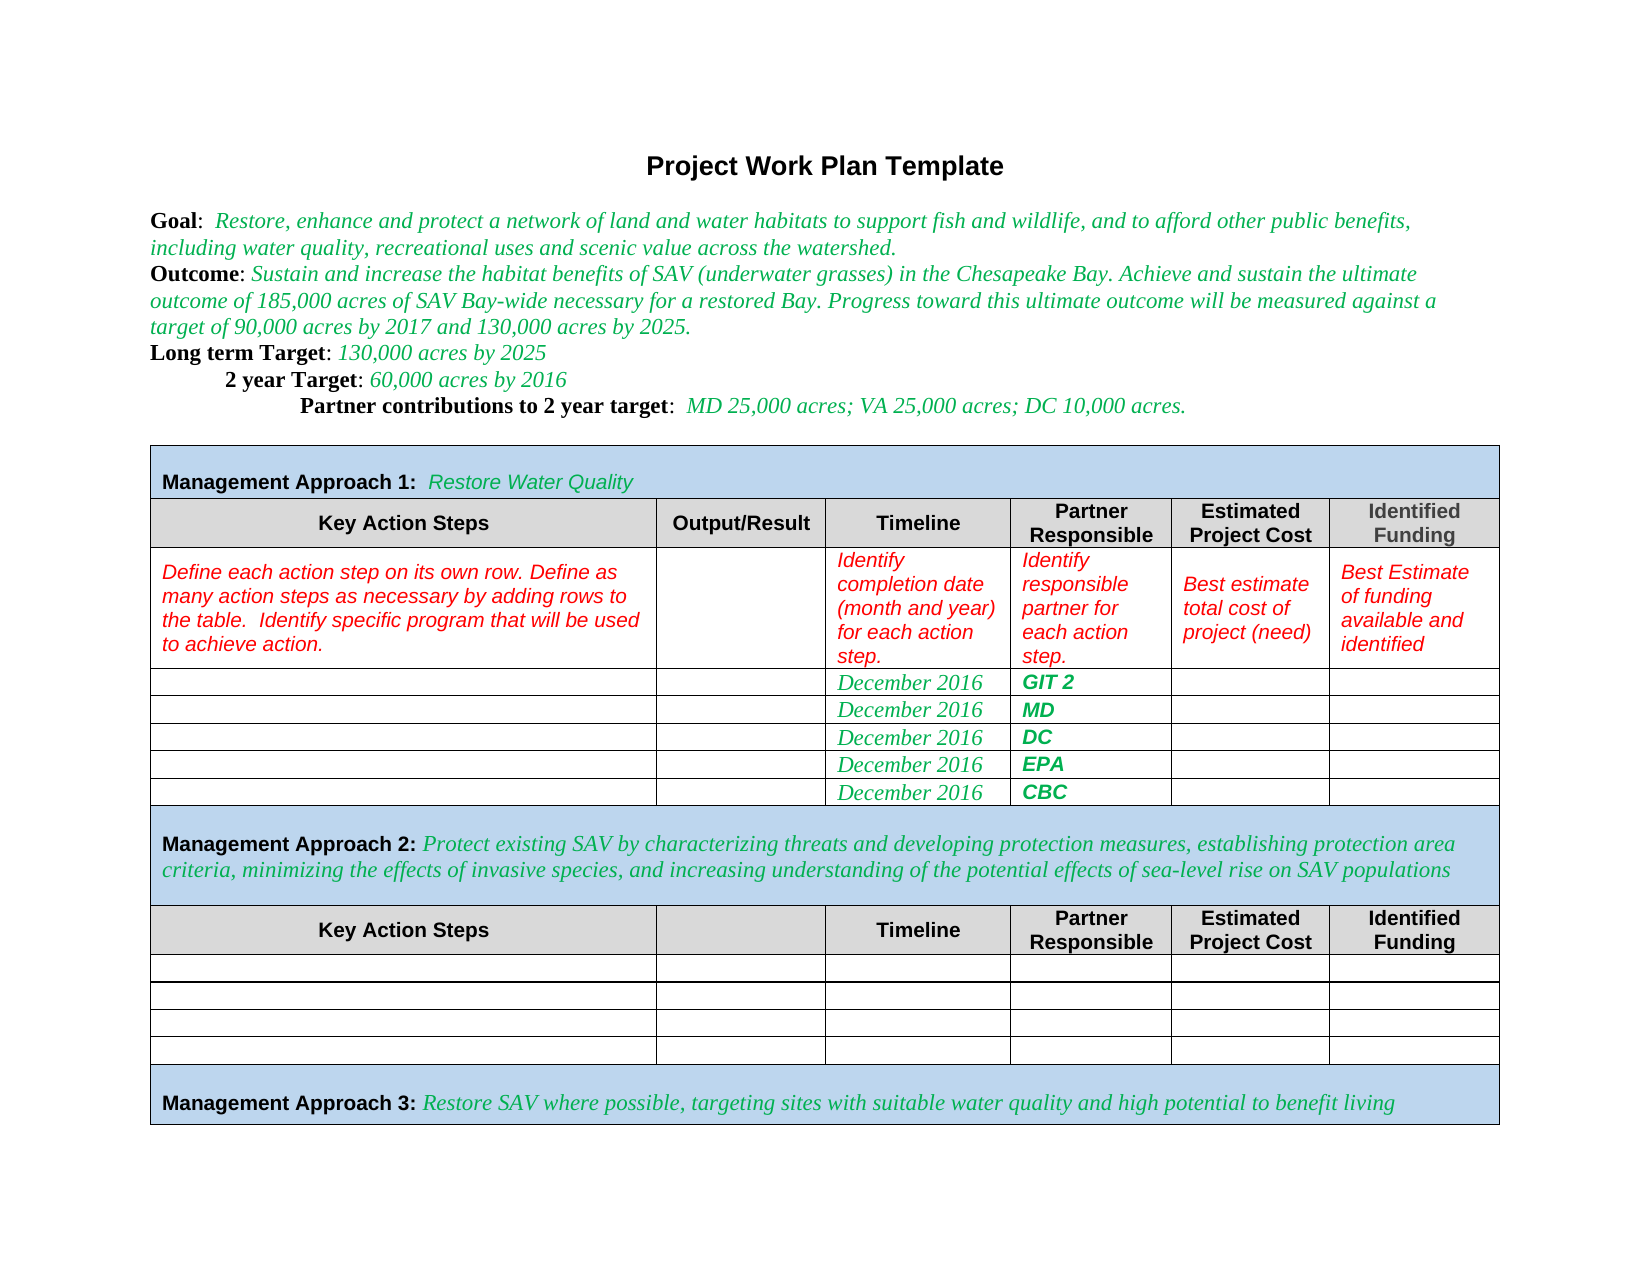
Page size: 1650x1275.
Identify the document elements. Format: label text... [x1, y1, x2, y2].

table_cell [1172, 955, 1329, 981]
table_cell Key Action Steps [151, 499, 656, 547]
table_cell [1011, 1010, 1171, 1036]
table_cell December 2016 [826, 724, 1010, 750]
table_cell [657, 724, 825, 750]
text Outcome: Sustain and increase the habitat benefits of SAV (underwater grasses) in the Chesapeake Bay. Achieve and sustain the ultimate outcome of 185,000 acres of SAV Bay-wide necessary for a restored Bay. Progress toward this ultimate outcome will be measured against a target of 90,000 acres by 2017 and 130,000 acres by 2025. [150, 260, 1500, 339]
table_cell [657, 696, 825, 723]
table_cell [1172, 779, 1329, 805]
table_cell December 2016 [826, 751, 1010, 777]
table_cell Identified Funding [1330, 906, 1499, 954]
table_cell [151, 983, 656, 1009]
table_cell [1011, 983, 1171, 1009]
table_cell December 2016 [826, 779, 1010, 805]
text 2 year Target: 60,000 acres by 2016 [150, 366, 1500, 392]
table_cell [657, 955, 825, 981]
table_cell [151, 696, 656, 723]
table_cell [826, 983, 1010, 1009]
table_cell [657, 751, 825, 777]
table_cell Identify responsible partner for each action step. [1011, 548, 1171, 668]
table_cell [826, 1010, 1010, 1036]
table_header Management Approach 1: Restore Water Quality [151, 446, 1499, 498]
table_cell Timeline [826, 906, 1010, 954]
table_cell [151, 1037, 656, 1064]
table_cell Partner Responsible [1011, 906, 1171, 954]
table_cell Estimated Project Cost [1172, 906, 1329, 954]
table_cell [826, 955, 1010, 981]
table_cell [1330, 983, 1499, 1009]
table_cell [1330, 669, 1499, 695]
table_cell [1330, 1037, 1499, 1064]
table_cell GIT 2 [1011, 669, 1171, 695]
table_cell [151, 724, 656, 750]
table_cell [1172, 724, 1329, 750]
table_cell [1330, 1010, 1499, 1036]
table_cell [826, 1037, 1010, 1064]
table_cell [1172, 1010, 1329, 1036]
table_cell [151, 1065, 1499, 1124]
table_cell CBC [1011, 779, 1171, 805]
table_cell [657, 1037, 825, 1064]
table_cell Estimated Project Cost [1172, 499, 1329, 547]
table_cell [1330, 955, 1499, 981]
table_cell [657, 906, 825, 954]
table_cell Output/Result [657, 499, 825, 547]
table_cell Timeline [826, 499, 1010, 547]
table_cell [657, 548, 825, 668]
table_cell [151, 669, 656, 695]
table_cell Key Action Steps [151, 906, 656, 954]
table_cell MD [1011, 696, 1171, 723]
text Long term Target: 130,000 acres by 2025 [150, 339, 1500, 366]
table_cell EPA [1011, 751, 1171, 777]
text Partner contributions to 2 year target: MD 25,000 acres; VA 25,000 acres; DC 10,000 acres. [150, 392, 1500, 418]
table_cell [1172, 696, 1329, 723]
table_cell [151, 1010, 656, 1036]
table_cell [1330, 696, 1499, 723]
table_cell Identified Funding [1330, 499, 1499, 547]
table_cell [657, 1010, 825, 1036]
table_cell [1330, 779, 1499, 805]
table_cell DC [1011, 724, 1171, 750]
table_cell [1011, 1037, 1171, 1064]
table_cell [1330, 724, 1499, 750]
table_cell December 2016 [826, 696, 1010, 723]
table_cell [1172, 669, 1329, 695]
text Goal: Restore, enhance and protect a network of land and water habitats to support fish and wildlife, and to afford other public benefits, including water quality, recreational uses and scenic value across the watershed. [150, 208, 1500, 260]
table_cell Partner Responsible [1011, 499, 1171, 547]
table_cell [657, 779, 825, 805]
table_cell [1011, 955, 1171, 981]
table_cell [657, 669, 825, 695]
table_cell [1172, 1037, 1329, 1064]
table_cell Define each action step on its own row. Define as many action steps as necessary by adding rows to the table. Identify specific program that will be used to achieve action. [151, 548, 656, 668]
table_cell December 2016 [826, 669, 1010, 695]
table_cell [151, 779, 656, 805]
table_cell Management Approach 2: Protect existing SAV by characterizing threats and developing protection measures, establishing protection area criteria, minimizing the effects of invasive species, and increasing understanding of the potential effects of sea-level rise on SAV populations [151, 806, 1499, 905]
table_cell Best estimate total cost of project (need) [1172, 548, 1329, 668]
table_cell [151, 751, 656, 777]
text Project Work Plan Template [150, 150, 1500, 181]
table_cell Best Estimate of funding available and identified [1330, 548, 1499, 668]
table_cell Identify completion date (month and year) for each action step. [826, 548, 1010, 668]
table_cell [151, 955, 656, 981]
table_cell [1172, 751, 1329, 777]
table_cell [1330, 751, 1499, 777]
table_cell [657, 983, 825, 1009]
table_cell [1172, 983, 1329, 1009]
